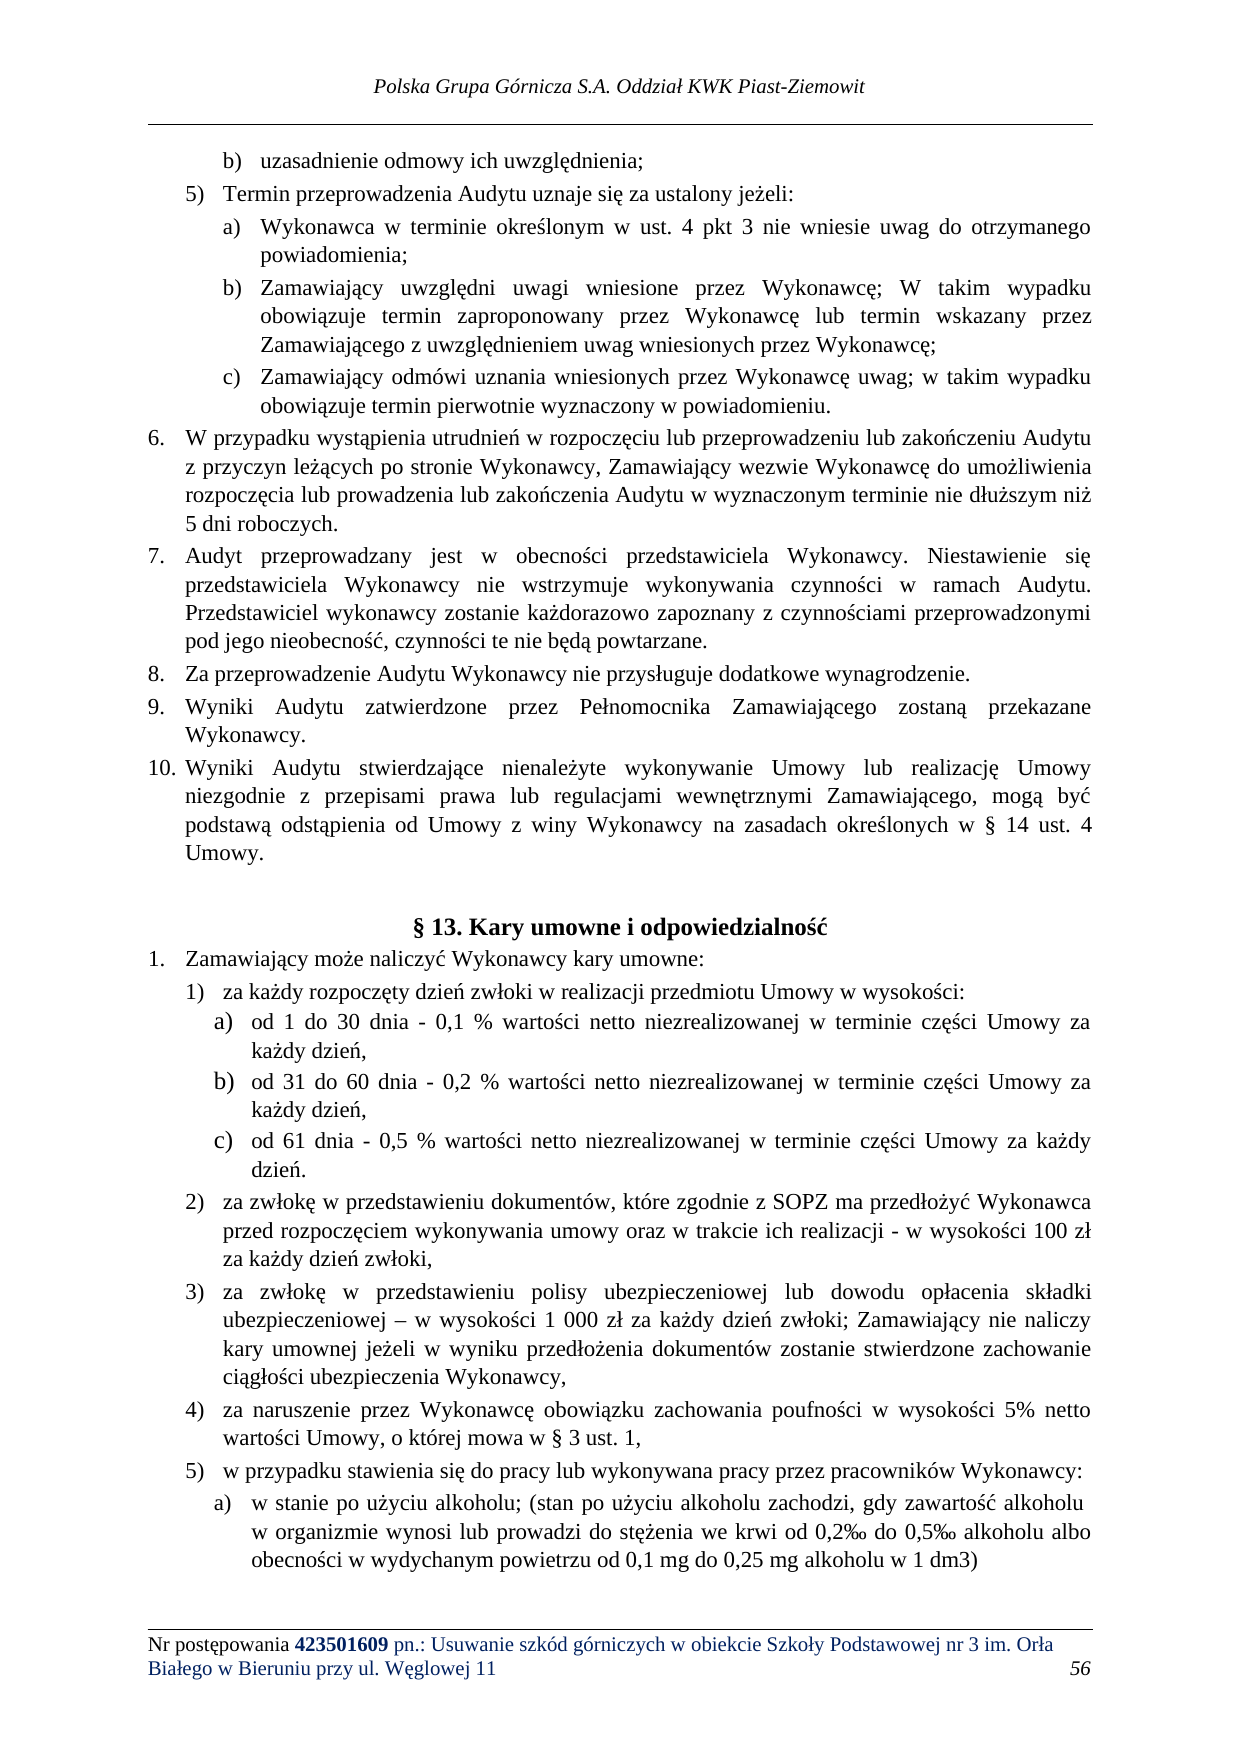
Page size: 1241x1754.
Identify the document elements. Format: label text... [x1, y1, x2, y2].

list od 31 do 60 dnia - 0,2 % wartości netto niezrealizowanej w terminie części Umowy za każdy dzień, [213, 1066, 1093, 1123]
list uzasadnienie odmowy ich uwzględnienia; [223, 148, 1093, 174]
list Wyniki Audytu zatwierdzone przez Pełnomocnika Zamawiającego zostaną przekazane Wykonawcy. [148, 693, 1093, 748]
list Termin przeprowadzenia Audytu uznaje się za ustalony jeżeli: [185, 180, 1093, 207]
list za naruszenie przez Wykonawcę obowiązku zachowania poufności w wysokości 5% netto wartości Umowy, o której mowa w § 3 ust. 1, [185, 1396, 1093, 1451]
list Wykonawca w terminie określonym w ust. 4 pkt 3 nie wniesie uwag do otrzymanego powiadomienia; [223, 213, 1093, 268]
list w przypadku stawienia się do pracy lub wykonywana pracy przez pracowników Wykonawcy: [185, 1457, 1093, 1483]
list Wyniki Audytu stwierdzające nienależyte wykonywanie Umowy lub realizację Umowy niezgodnie z przepisami prawa lub regulacjami wewnętrznymi Zamawiającego, mogą być podstawą odstąpienia od Umowy z winy Wykonawcy na zasadach określonych w § 14 ust. 4 Umowy. [148, 754, 1093, 866]
list W przypadku wystąpienia utrudnień w rozpoczęciu lub przeprowadzeniu lub zakończeniu Audytu z przyczyn leżących po stronie Wykonawcy, Zamawiający wezwie Wykonawcę do umożliwienia rozpoczęcia lub prowadzenia lub zakończenia Audytu w wyznaczonym terminie nie dłuższym niż 5 dni roboczych. [148, 424, 1093, 536]
list za zwłokę w przedstawieniu dokumentów, które zgodnie z SOPZ ma przedłożyć Wykonawca przed rozpoczęciem wykonywania umowy oraz w trakcie ich realizacji - w wysokości 100 zł za każdy dzień zwłoki, [185, 1188, 1093, 1272]
list od 61 dnia - 0,5 % wartości netto niezrealizowanej w terminie części Umowy za każdy dzień. [213, 1125, 1093, 1182]
list Za przeprowadzenie Audytu Wykonawcy nie przysługuje dodatkowe wynagrodzenie. [148, 660, 1093, 687]
list w stanie po użyciu alkoholu; (stan po użyciu alkoholu zachodzi, gdy zawartość alkoholu w organizmie wynosi lub prowadzi do stężenia we krwi od 0,2‰ do 0,5‰ alkoholu albo obecności w wydychanym powietrzu od 0,1 mg do 0,25 mg alkoholu w 1 dm3) [213, 1489, 1093, 1573]
subtitle § 13. Kary umowne i odpowiedzialność [148, 912, 1093, 941]
list od 1 do 30 dnia - 0,1 % wartości netto niezrealizowanej w terminie części Umowy za każdy dzień, [213, 1006, 1093, 1064]
list za zwłokę w przedstawieniu polisy ubezpieczeniowej lub dowodu opłacenia składki ubezpieczeniowej – w wysokości 1 000 zł za każdy dzień zwłoki; Zamawiający nie naliczy kary umownej jeżeli w wyniku przedłożenia dokumentów zostanie stwierdzone zachowanie ciągłości ubezpieczenia Wykonawcy, [185, 1278, 1093, 1389]
list za każdy rozpoczęty dzień zwłoki w realizacji przedmiotu Umowy w wysokości: [185, 978, 1093, 1004]
list Zamawiający może naliczyć Wykonawcy kary umowne: [148, 945, 1093, 972]
list Zamawiający odmówi uznania wniesionych przez Wykonawcę uwag; w takim wypadku obowiązuje termin pierwotnie wyznaczony w powiadomieniu. [223, 363, 1093, 418]
list Zamawiający uwzględni uwagi wniesione przez Wykonawcę; W takim wypadku obowiązuje termin zaproponowany przez Wykonawcę lub termin wskazany przez Zamawiającego z uwzględnieniem uwag wniesionych przez Wykonawcę; [223, 274, 1093, 357]
list Audyt przeprowadzany jest w obecności przedstawiciela Wykonawcy. Niestawienie się przedstawiciela Wykonawcy nie wstrzymuje wykonywania czynności w ramach Audytu. Przedstawiciel wykonawcy zostanie każdorazowo zapoznany z czynnościami przeprowadzonymi pod jego nieobecność, czynności te nie będą powtarzane. [148, 542, 1093, 654]
